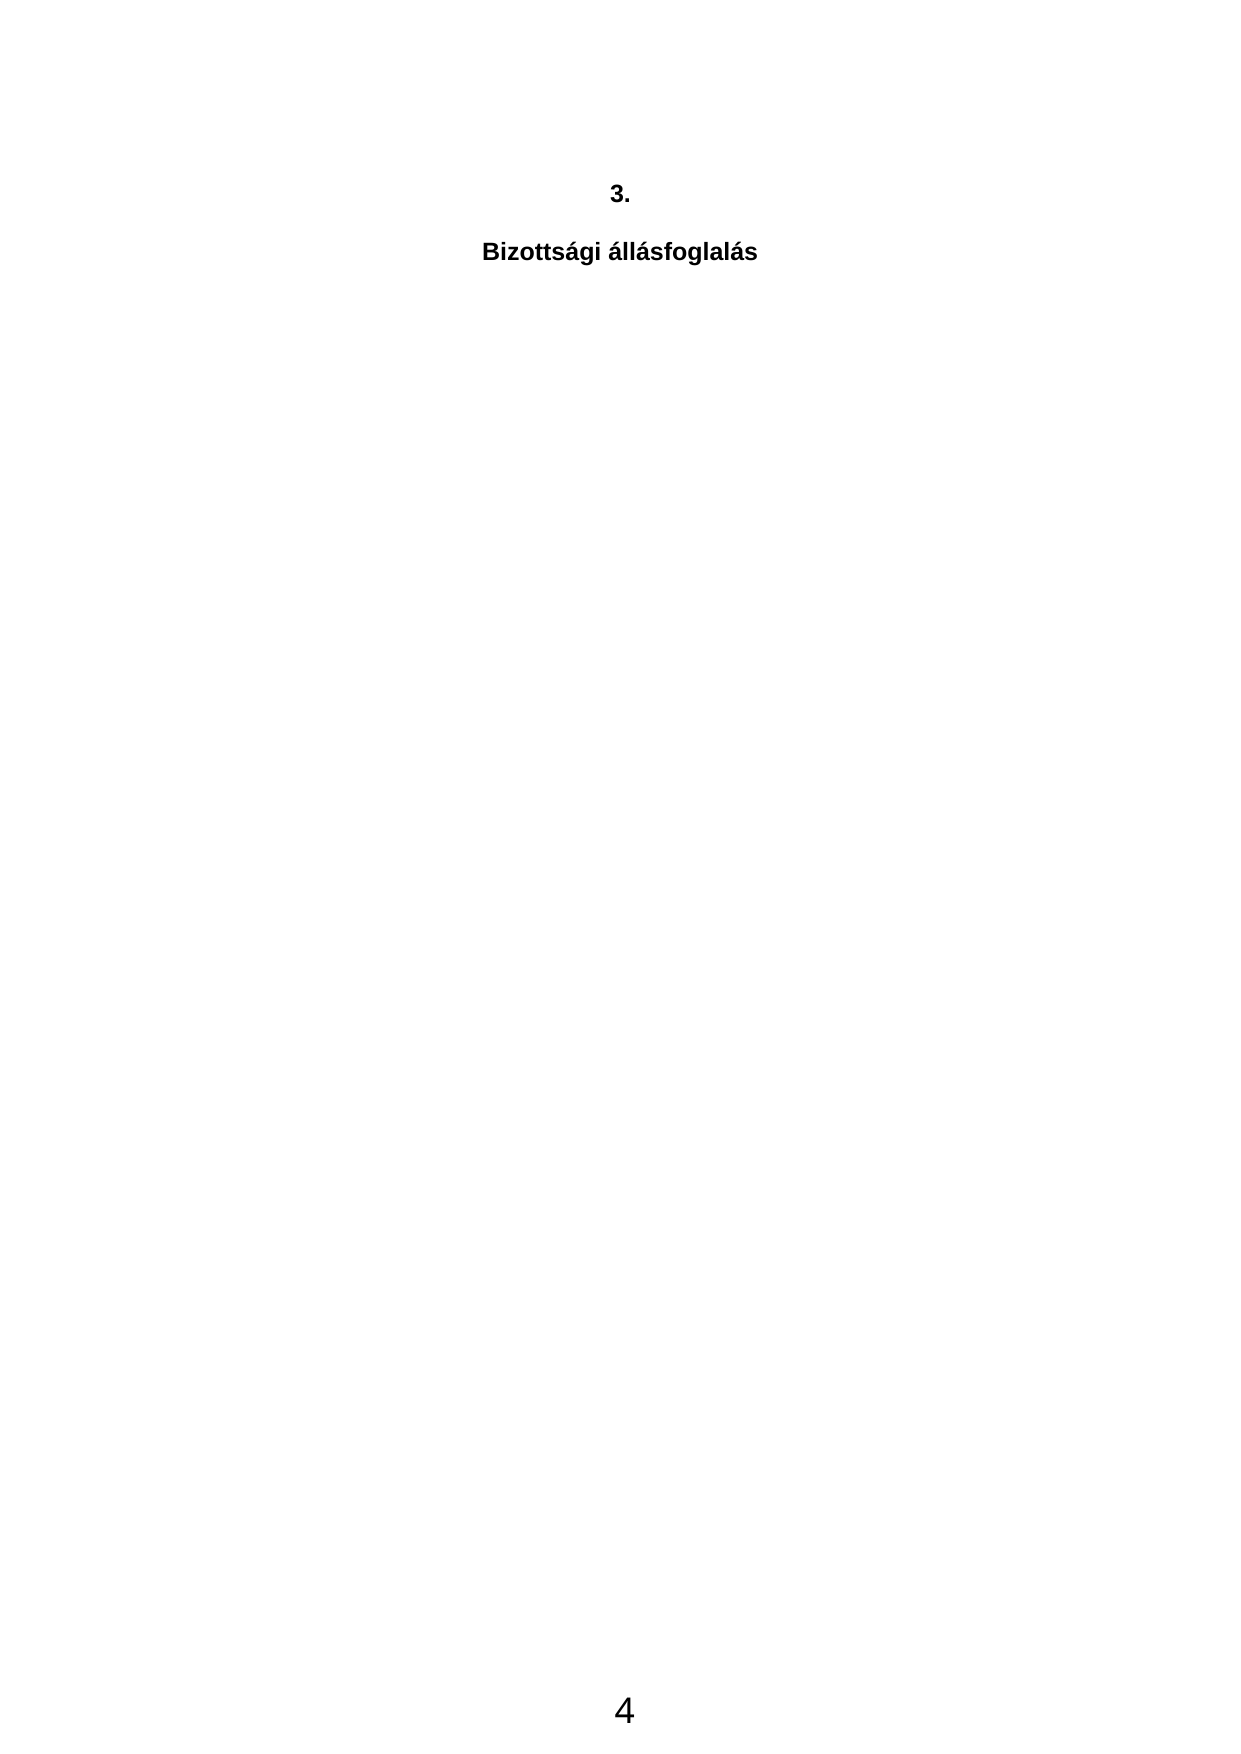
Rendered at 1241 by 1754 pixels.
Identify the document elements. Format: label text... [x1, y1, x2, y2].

text 3. [148, 179, 1093, 208]
text Bizottsági állásfoglalás [148, 237, 1093, 266]
